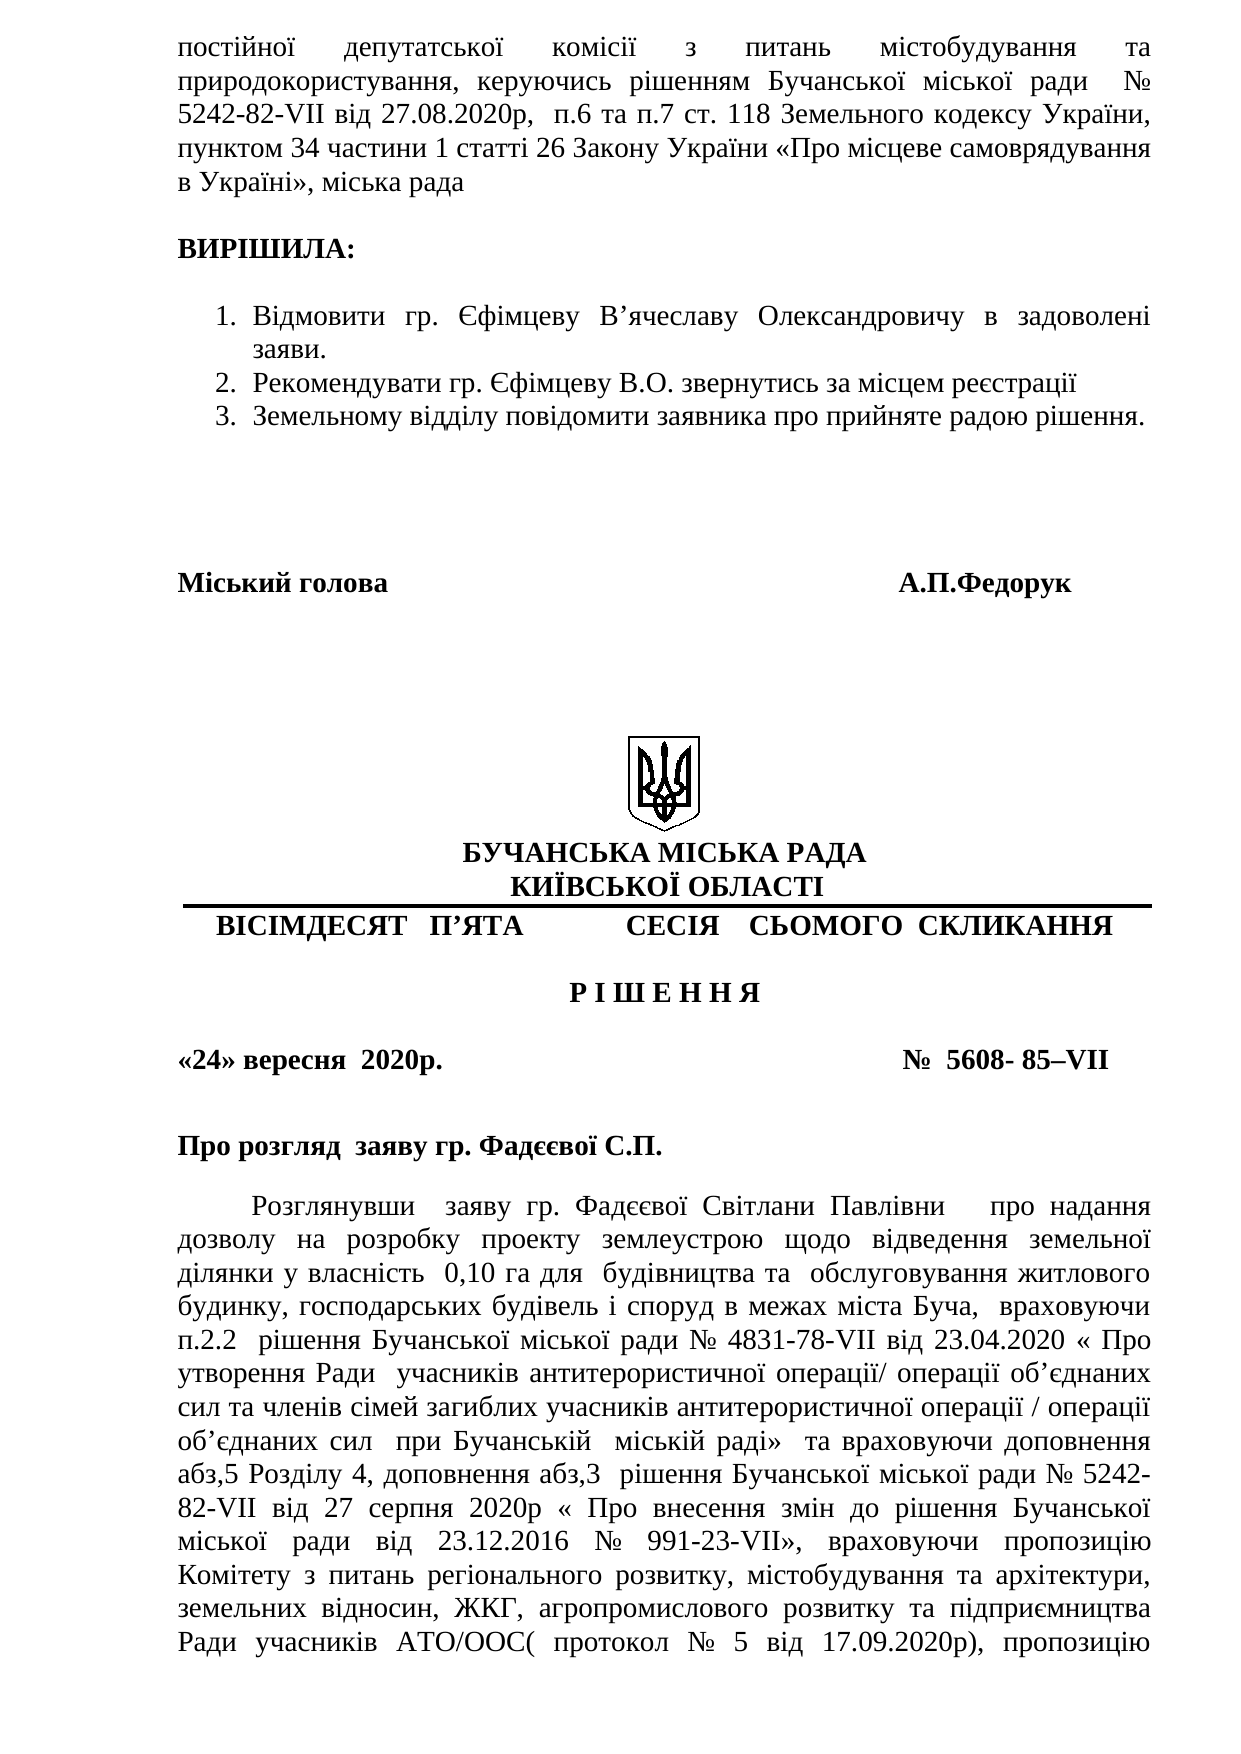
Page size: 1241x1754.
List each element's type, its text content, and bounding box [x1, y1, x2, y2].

list Земельному відділу повідомити заявника про прийняте радою рішення. [215, 398, 1152, 432]
text Міський голова А.П.Федорук [177, 565, 1152, 599]
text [177, 1188, 1152, 1657]
text ВИРІШИЛА: [177, 231, 1152, 264]
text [177, 29, 1152, 197]
text КИЇВСЬКОЇ ОБЛАСТІ [183, 869, 1152, 904]
text БУЧАНСЬКА МІСЬКА РАДА [177, 835, 1152, 869]
text ВІСІМДЕСЯТ П’ЯТА СЕСІЯ СЬОМОГО СКЛИКАННЯ [177, 908, 1152, 941]
text «24» вересня 2020р. № 5608- 85–VІІ [177, 1042, 1152, 1075]
list Відмовити гр. Єфімцеву В’ячеславу Олександровичу в задоволені заяви. [215, 298, 1152, 365]
text Про розгляд заяву гр. Фадєєвої С.П. [177, 1128, 1152, 1162]
text Р І Ш Е Н Н Я [177, 975, 1152, 1008]
list Рекомендувати гр. Єфімцеву В.О. звернутись за місцем реєстрації [215, 365, 1152, 398]
